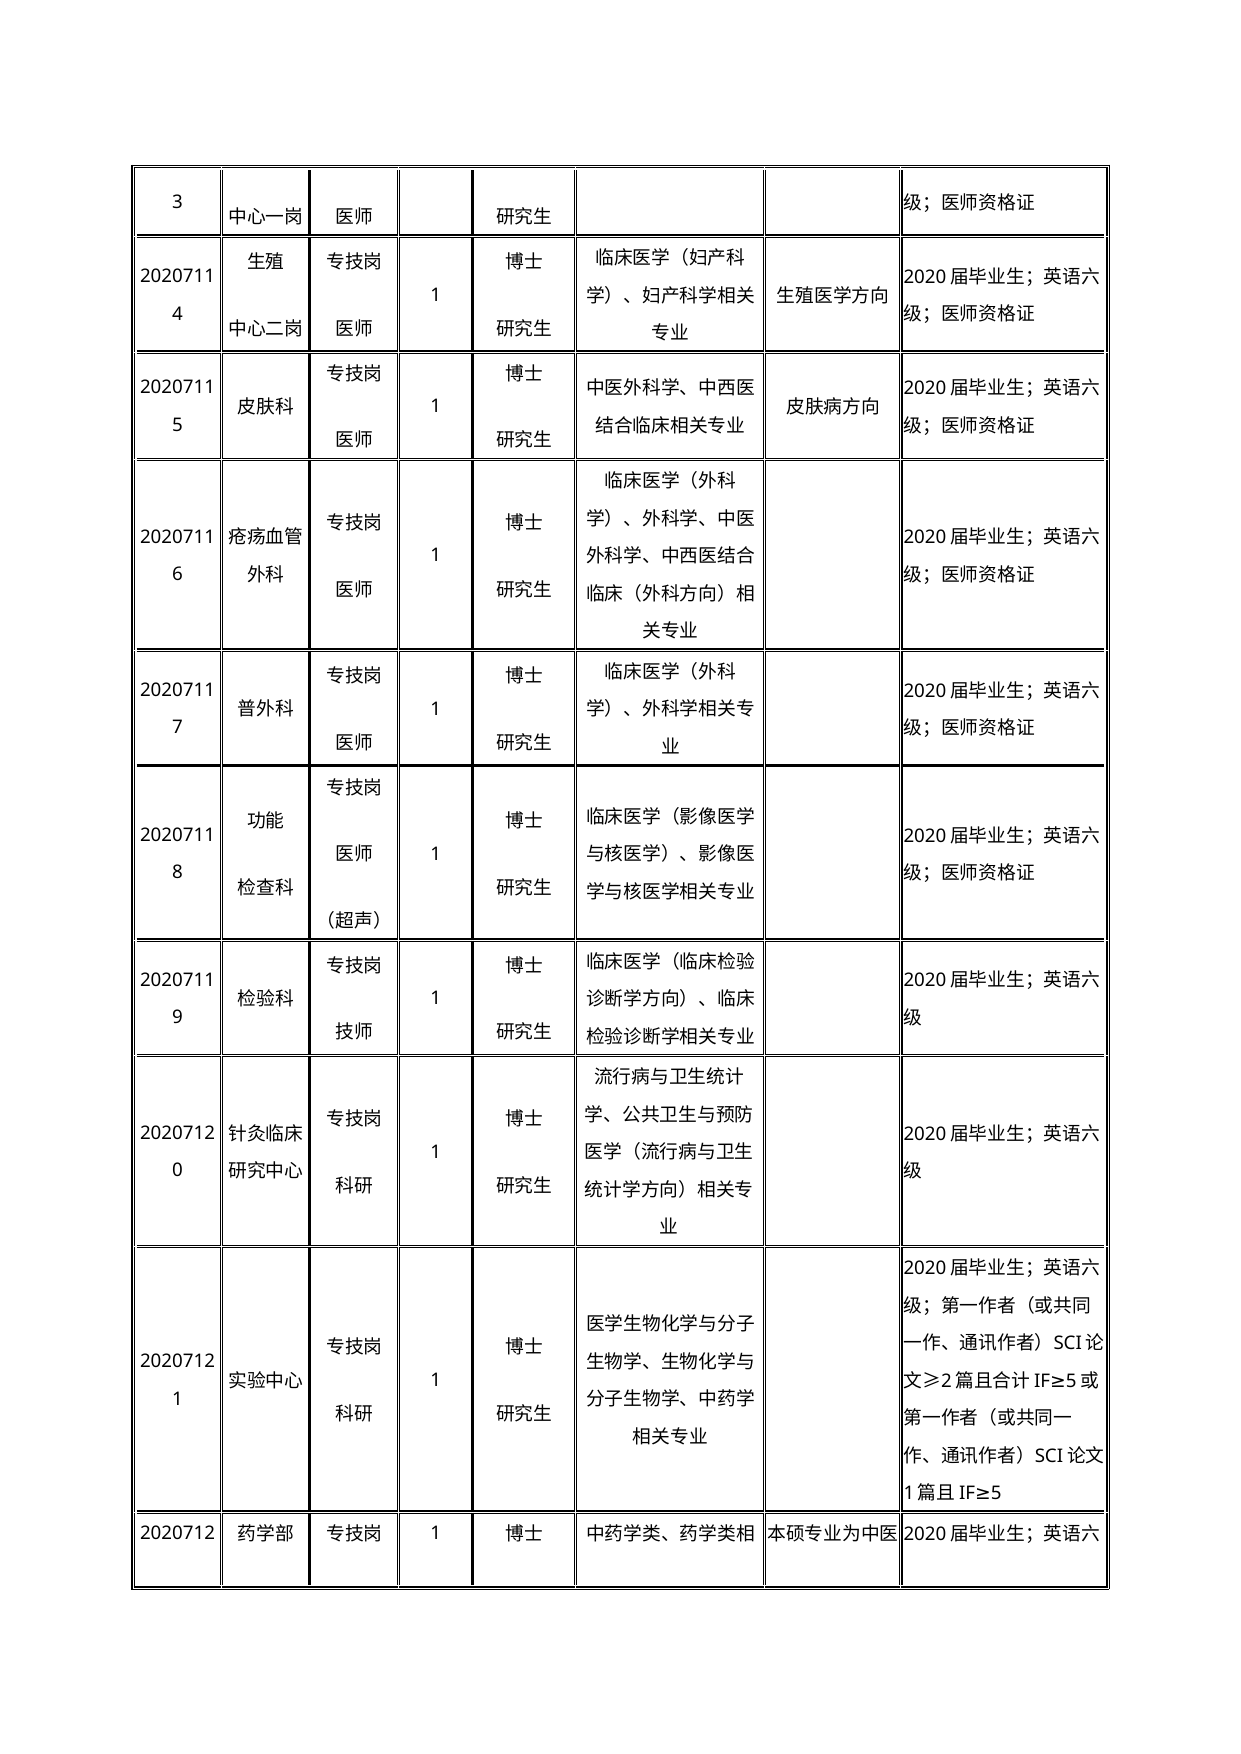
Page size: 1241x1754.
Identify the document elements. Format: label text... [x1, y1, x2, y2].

table_cell 生殖 中心二岗 [223, 238, 308, 350]
table_cell 流行病与卫生统计学、公共卫生与预防医学（流行病与卫生统计学方向）相关专业 [577, 1057, 763, 1244]
table_cell 皮肤病方向 [766, 354, 899, 457]
table_cell 2020届毕业生；英语六级 [903, 938, 1107, 1054]
table_cell 生殖 中心一岗 [222, 168, 309, 234]
table_cell 专技岗 医师 [309, 168, 399, 234]
table_cell 专技岗 医师 [311, 461, 397, 648]
table_cell 博士 研究生 [474, 942, 574, 1054]
table_cell 博士 研究生 [474, 238, 574, 350]
table_cell 20207117 [135, 648, 220, 764]
table_cell 1 [400, 461, 471, 648]
table_cell 博士 研究生 [472, 168, 576, 234]
table_cell 20207122 [135, 1510, 222, 1586]
table_cell 专技岗 科研 [311, 1057, 397, 1244]
table_cell 20207121 [135, 1245, 220, 1510]
table_cell 专技岗 药师 [309, 1514, 399, 1586]
table_cell [766, 1248, 899, 1510]
table_cell 2020届毕业生；英语六级；医师资格证 [903, 350, 1107, 457]
table_cell 1 [400, 767, 471, 938]
table_cell 20207119 [135, 938, 220, 1054]
table_cell 20207116 [135, 458, 220, 648]
table_cell 20207120 [133, 1054, 222, 1244]
table_cell 1 [399, 1514, 472, 1586]
table_cell 1 [400, 238, 471, 350]
table_cell 临床医学（影像医学与核医学）、影像医学与核医学相关专业 [577, 767, 763, 938]
table_cell 2020届毕业生；英语六级；第一作者（或共同一作、通讯作者）SCI论文≥2篇且合计IF≥5或第一作者（或共同一作、通讯作者）SCI论文1篇且IF≥5 [903, 1245, 1107, 1510]
table_cell 2020届毕业生；英语六级；医师资格证 [903, 648, 1107, 764]
table_cell 博士 研究生 [474, 354, 574, 457]
table_cell 临床医学（外科学）、外科学相关专业 [577, 652, 763, 764]
table_cell 2020届毕业生；英语六级；医师资格证 [901, 168, 1106, 234]
table_cell 实验中心 [223, 1248, 308, 1510]
table_cell [765, 166, 901, 234]
table_cell [766, 652, 899, 764]
table_cell 2020届毕业生；英语六级；医师资格证 [903, 234, 1107, 350]
table_cell 2020届毕业生；英语六级；医师资格证 [903, 458, 1107, 648]
table_cell 专技岗 医师 （超声） [311, 767, 397, 938]
table_cell 专技岗 技师 [311, 942, 397, 1054]
table_cell 1 [400, 1248, 471, 1510]
table_cell 临床医学（外科学）、外科学、中医外科学、中西医结合临床（外科方向）相关专业 [577, 461, 763, 648]
table_cell 1 [400, 1057, 471, 1244]
table_cell 博士 研究生 [474, 652, 574, 764]
table_cell 1 [399, 168, 472, 234]
table_cell 博士 研究生 [474, 461, 574, 648]
table_cell 中医外科学、中西医结合临床相关专业 [577, 354, 763, 457]
table_cell 1 [400, 942, 471, 1054]
table_cell 生殖医学方向 [766, 238, 899, 350]
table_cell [765, 1510, 901, 1586]
table_cell 20207113 [135, 168, 222, 234]
table_cell 医学生物化学与分子生物学、生物化学与分子生物学、中药学相关专业 [577, 1248, 763, 1510]
table_cell 中药学类、药学类相关专业 [576, 1514, 765, 1586]
table_cell [766, 1057, 899, 1244]
table_cell 20207118 [135, 764, 220, 938]
table_cell 1 [400, 652, 471, 764]
table_cell 20207114 [135, 234, 220, 350]
table_cell 2020届毕业生；英语六级 [901, 1054, 1108, 1244]
table_cell 临床医学（妇产科学）、妇产科学相关专业 [577, 238, 763, 350]
table_cell 2020届毕业生；英语六级 [901, 1510, 1107, 1586]
table_cell 20207115 [135, 350, 220, 457]
table_cell [766, 942, 899, 1054]
table_cell 药学部 [222, 1514, 309, 1586]
table_cell 专技岗 医师 [311, 652, 397, 764]
table_cell 皮肤科 [223, 354, 308, 457]
table_cell 博士 研究生 [474, 1057, 574, 1244]
table_cell 博士 研究生 [474, 1248, 574, 1510]
table_cell 疮疡血管外科 [223, 461, 308, 648]
table_cell 专技岗 科研 [311, 1248, 397, 1510]
table_cell 专技岗 医师 [311, 354, 397, 457]
table_cell 2020届毕业生；英语六级；医师资格证 [903, 764, 1106, 938]
table_cell 专技岗 医师 [311, 238, 397, 350]
table_cell 中医妇科学相关专业 [576, 168, 765, 234]
table_cell 临床医学（临床检验诊断学方向）、临床检验诊断学相关专业 [577, 942, 763, 1054]
table_cell [766, 461, 899, 648]
table_cell [766, 767, 899, 938]
table_cell 普外科 [223, 652, 308, 764]
table_cell 博士 研究生 [474, 767, 574, 938]
table_cell 针灸临床研究中心 [223, 1057, 308, 1244]
table_cell 1 [400, 354, 471, 457]
table_cell 功能 检查科 [223, 767, 308, 938]
table_cell 检验科 [223, 942, 308, 1054]
table_cell 博士 研究生 [472, 1514, 576, 1586]
